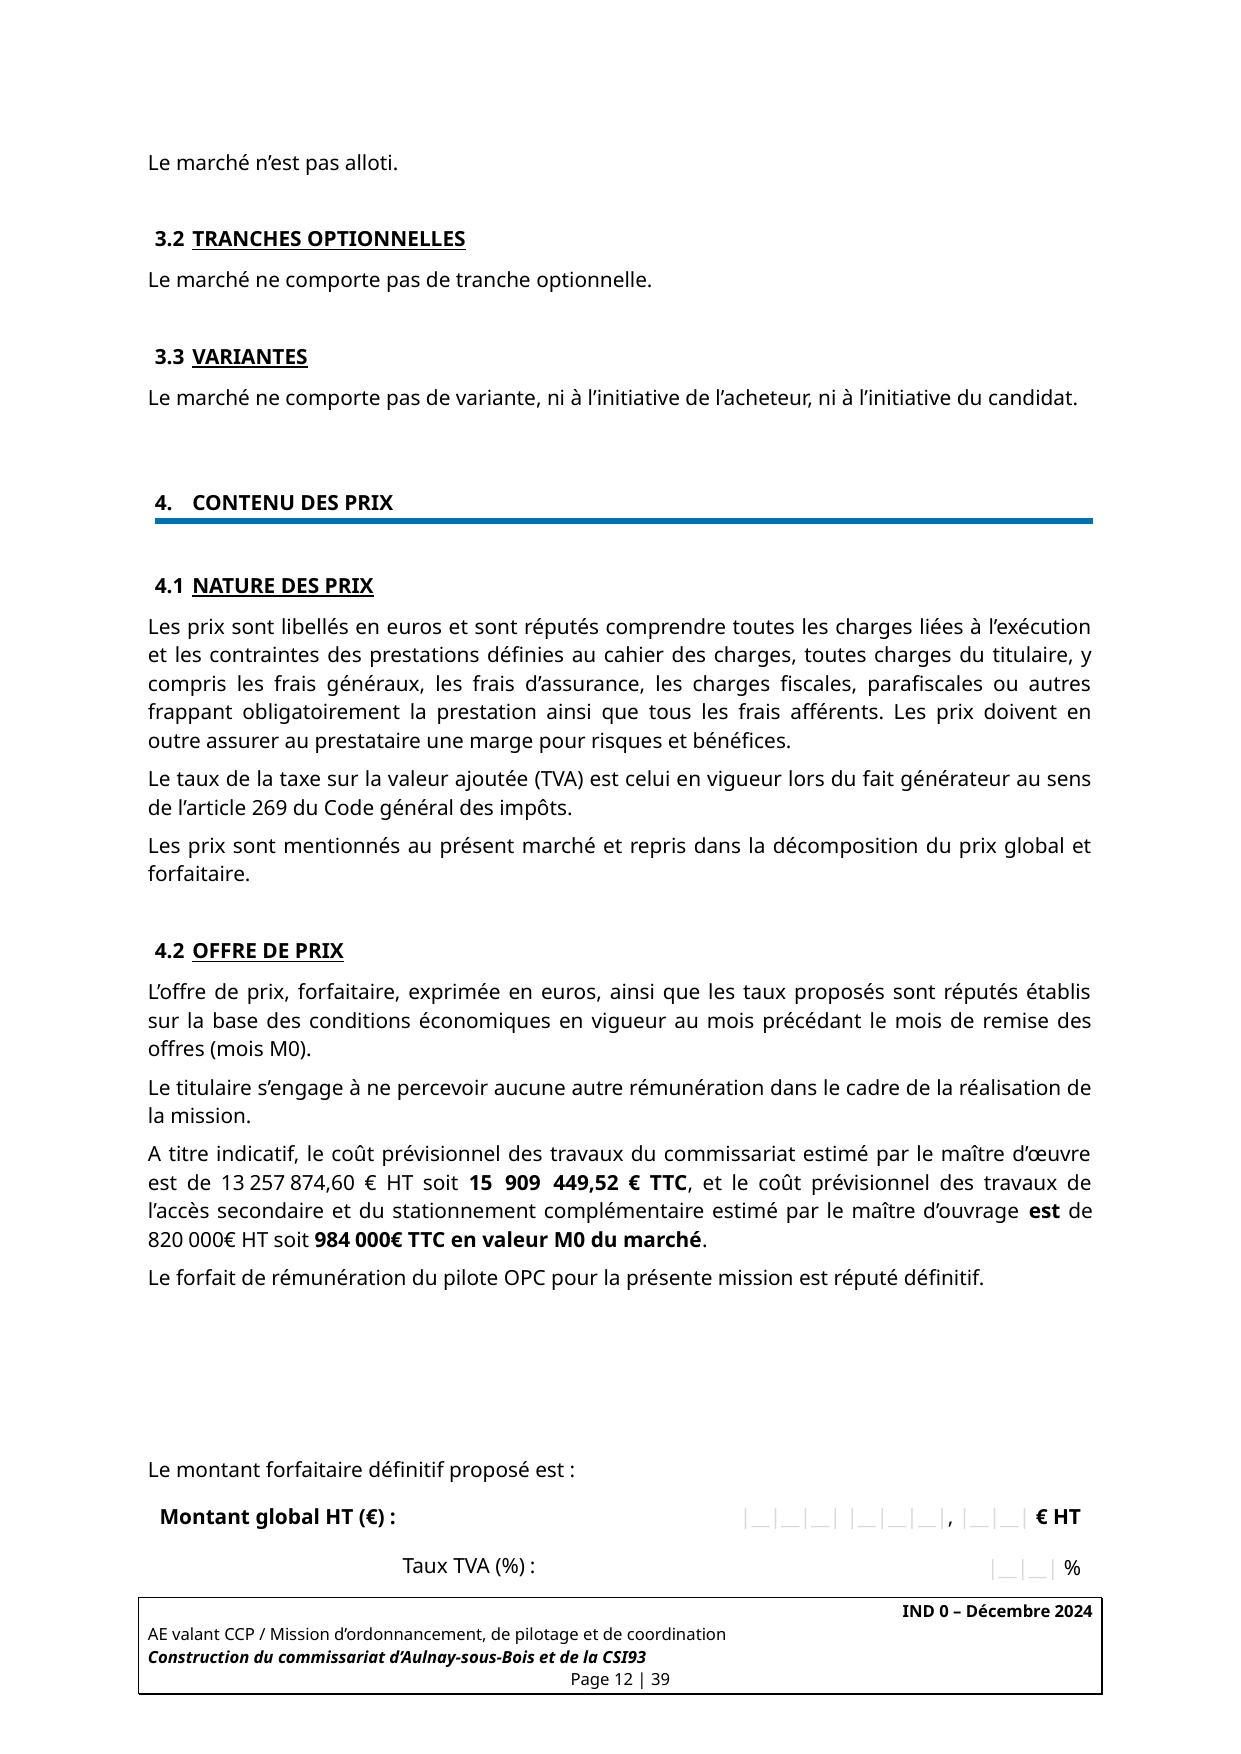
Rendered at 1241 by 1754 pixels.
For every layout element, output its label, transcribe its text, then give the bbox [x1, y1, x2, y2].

subtitle OFFRE DE PRIX [154, 936, 1093, 965]
subtitle VARIANTES [154, 342, 1093, 371]
text Le marché ne comporte pas de tranche optionnelle. [148, 265, 1093, 294]
subtitle TRANCHES OPTIONNELLES [154, 224, 1093, 253]
text Le marché n’est pas alloti. [148, 148, 1093, 176]
table_header |__|__|__| |__|__|__|, |__|__| € HT [546, 1494, 1092, 1543]
text L’offre de prix, forfaitaire, exprimée en euros, ainsi que les taux proposés sont réputés établis sur la base des conditions économiques en vigueur au mois précédant le mois de remise des offres (mois M0). [148, 977, 1093, 1063]
table_header Montant global HT (€) : [148, 1494, 546, 1543]
text Les prix sont mentionnés au présent marché et repris dans la décomposition du prix global et forfaitaire. [148, 831, 1093, 888]
subtitle CONTENU DES PRIX [154, 488, 1093, 524]
table_cell Taux TVA (%) : [148, 1543, 546, 1591]
text Le marché ne comporte pas de variante, ni à l’initiative de l’acheteur, ni à l’initiative du candidat. [148, 383, 1093, 412]
subtitle NATURE DES PRIX [154, 571, 1093, 599]
table_cell |__|__| % [546, 1543, 1092, 1591]
text Les prix sont libellés en euros et sont réputés comprendre toutes les charges liées à l’exécution et les contraintes des prestations définies au cahier des charges, toutes charges du titulaire, y compris les frais généraux, les frais d’assurance, les charges fiscales, parafiscales ou autres frappant obligatoirement la prestation ainsi que tous les frais afférents. Les prix doivent en outre assurer au prestataire une marge pour risques et bénéfices. [148, 612, 1093, 754]
text Le montant forfaitaire définitif proposé est : [148, 1456, 1093, 1484]
text A titre indicatif, le coût prévisionnel des travaux du commissariat estimé par le maître d’œuvre est de 13 257 874,60 € HT soit 15 909 449,52 € TTC, et le coût prévisionnel des travaux de l’accès secondaire et du stationnement complémentaire estimé par le maître d’ouvrage est de 820 000€ HT soit 984 000€ TTC en valeur M0 du marché. [148, 1139, 1093, 1253]
text Le taux de la taxe sur la valeur ajoutée (TVA) est celui en vigueur lors du fait générateur au sens de l’article 269 du Code général des impôts. [148, 764, 1093, 821]
text Le forfait de rémunération du pilote OPC pour la présente mission est réputé définitif. [148, 1263, 1093, 1292]
text Le titulaire s’engage à ne percevoir aucune autre rémunération dans le cadre de la réalisation de la mission. [148, 1073, 1093, 1129]
